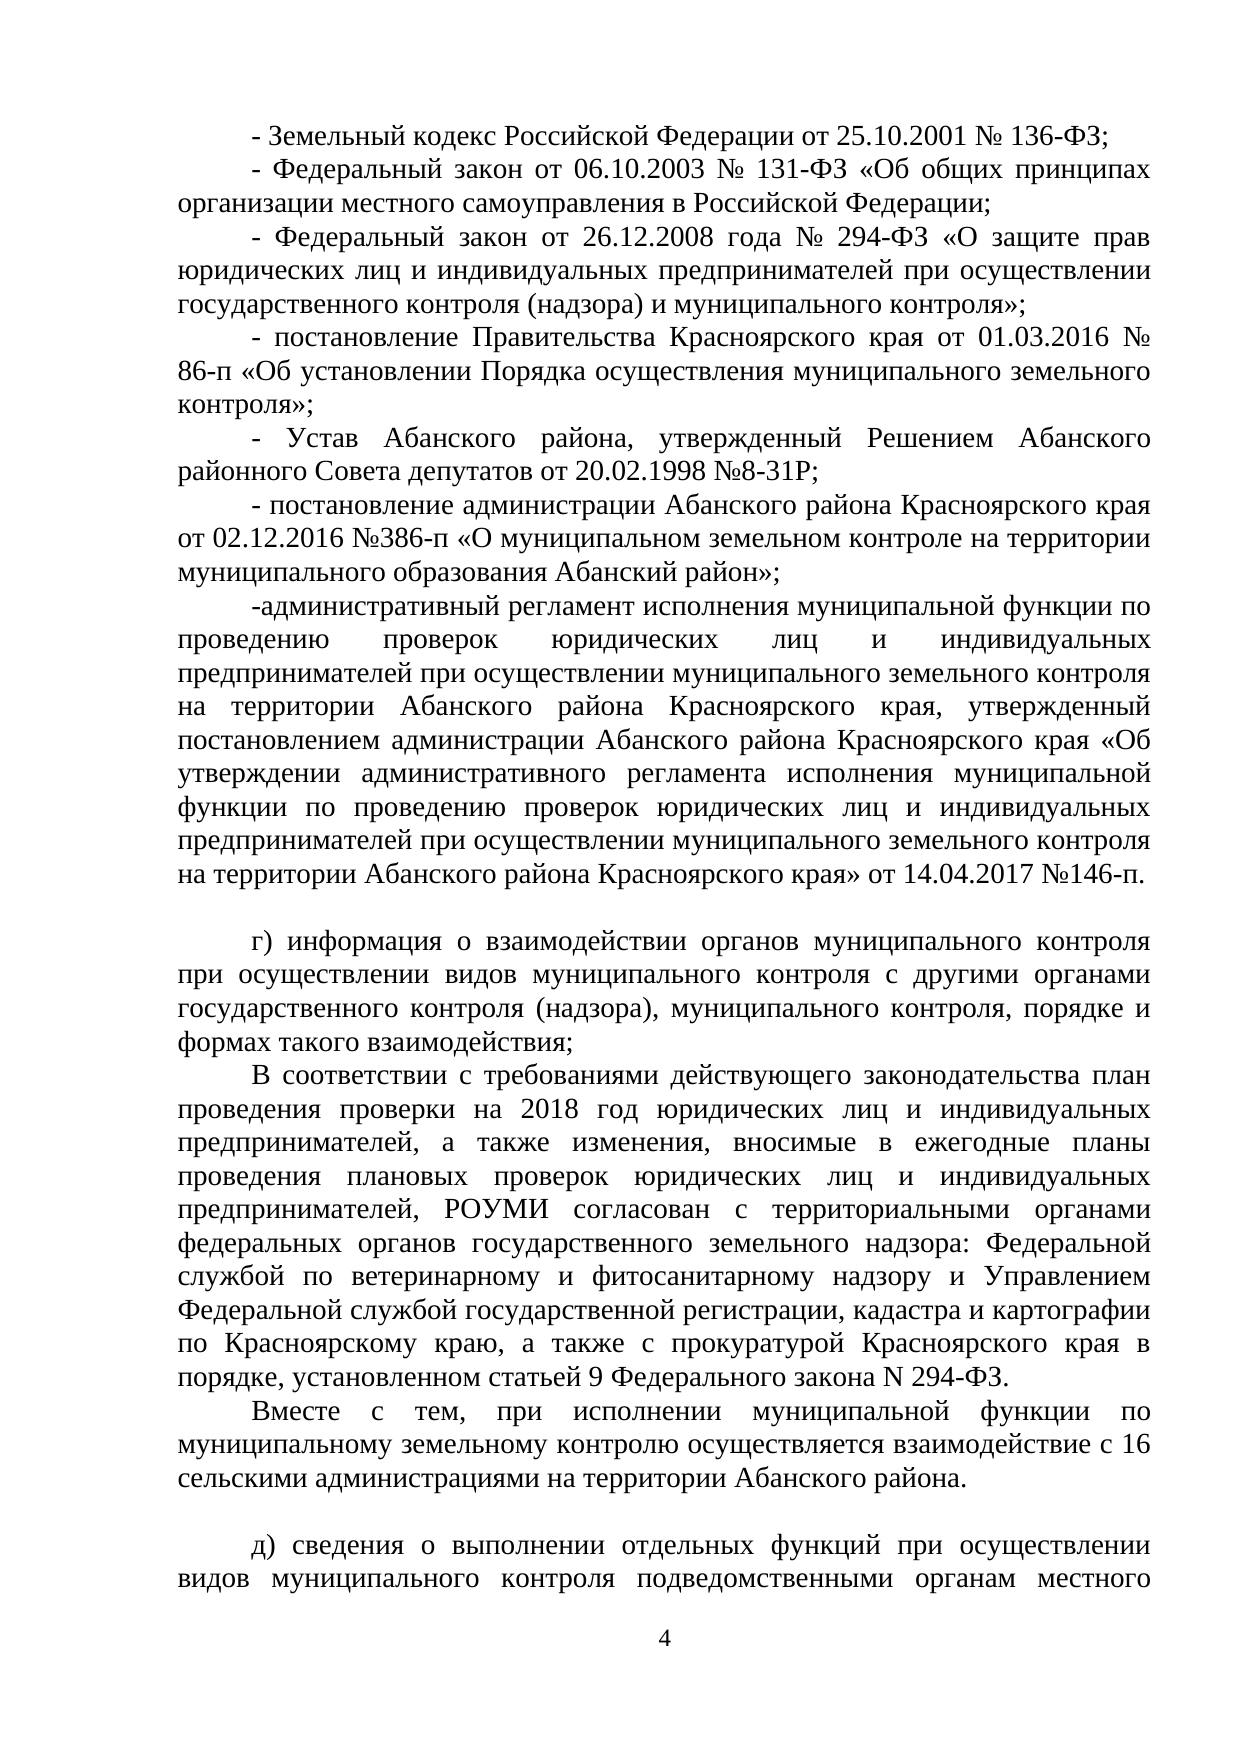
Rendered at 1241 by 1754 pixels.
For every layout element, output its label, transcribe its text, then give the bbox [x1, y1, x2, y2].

text -административный регламент исполнения муниципальной функции по проведению проверок юридических лиц и индивидуальных предпринимателей при осуществлении муниципального земельного контроля на территории Абанского района Красноярского края, утвержденный постановлением администрации Абанского района Красноярского края «Об утверждении административного регламента исполнения муниципальной функции по проведению проверок юридических лиц и индивидуальных предпринимателей при осуществлении муниципального земельного контроля на территории Абанского района Красноярского края» от 14.04.2017 №146-п. [177, 588, 1152, 889]
text - постановление администрации Абанского района Красноярского края от 02.12.2016 №386-п «О муниципальном земельном контроле на территории муниципального образования Абанский район»; [177, 487, 1152, 588]
text - Федеральный закон от 26.12.2008 года № 294-ФЗ «О защите прав юридических лиц и индивидуальных предпринимателей при осуществлении государственного контроля (надзора) и муниципального контроля»; [177, 219, 1152, 319]
text г) информация о взаимодействии органов муниципального контроля при осуществлении видов муниципального контроля с другими органами государственного контроля (надзора), муниципального контроля, порядке и формах такого взаимодействия; [177, 923, 1152, 1057]
text - Федеральный закон от 06.10.2003 № 131-ФЗ «Об общих принципах организации местного самоуправления в Российской Федерации; [177, 152, 1152, 219]
text В соответствии с требованиями действующего законодательства план проведения проверки на 2018 год юридических лиц и индивидуальных предпринимателей, а также изменения, вносимые в ежегодные планы проведения плановых проверок юридических лиц и индивидуальных предпринимателей, РОУМИ согласован с территориальными органами федеральных органов государственного земельного надзора: Федеральной службой по ветеринарному и фитосанитарному надзору и Управлением Федеральной службой государственной регистрации, кадастра и картографии по Красноярскому краю, а также с прокуратурой Красноярского края в порядке, установленном статьей 9 Федерального закона N 294-ФЗ. [177, 1057, 1152, 1393]
text - постановление Правительства Красноярского края от 01.03.2016 № 86-п «Об установлении Порядка осуществления муниципального земельного контроля»; [177, 319, 1152, 420]
text - Устав Абанского района, утвержденный Решением Абанского районного Совета депутатов от 20.02.1998 №8-31Р; [177, 420, 1152, 487]
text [177, 1527, 1152, 1594]
text - Земельный кодекс Российской Федерации от 25.10.2001 № 136-ФЗ; [177, 118, 1152, 152]
text Вместе с тем, при исполнении муниципальной функции по муниципальному земельному контролю осуществляется взаимодействие с 16 сельскими администрациями на территории Абанского района. [177, 1393, 1152, 1493]
